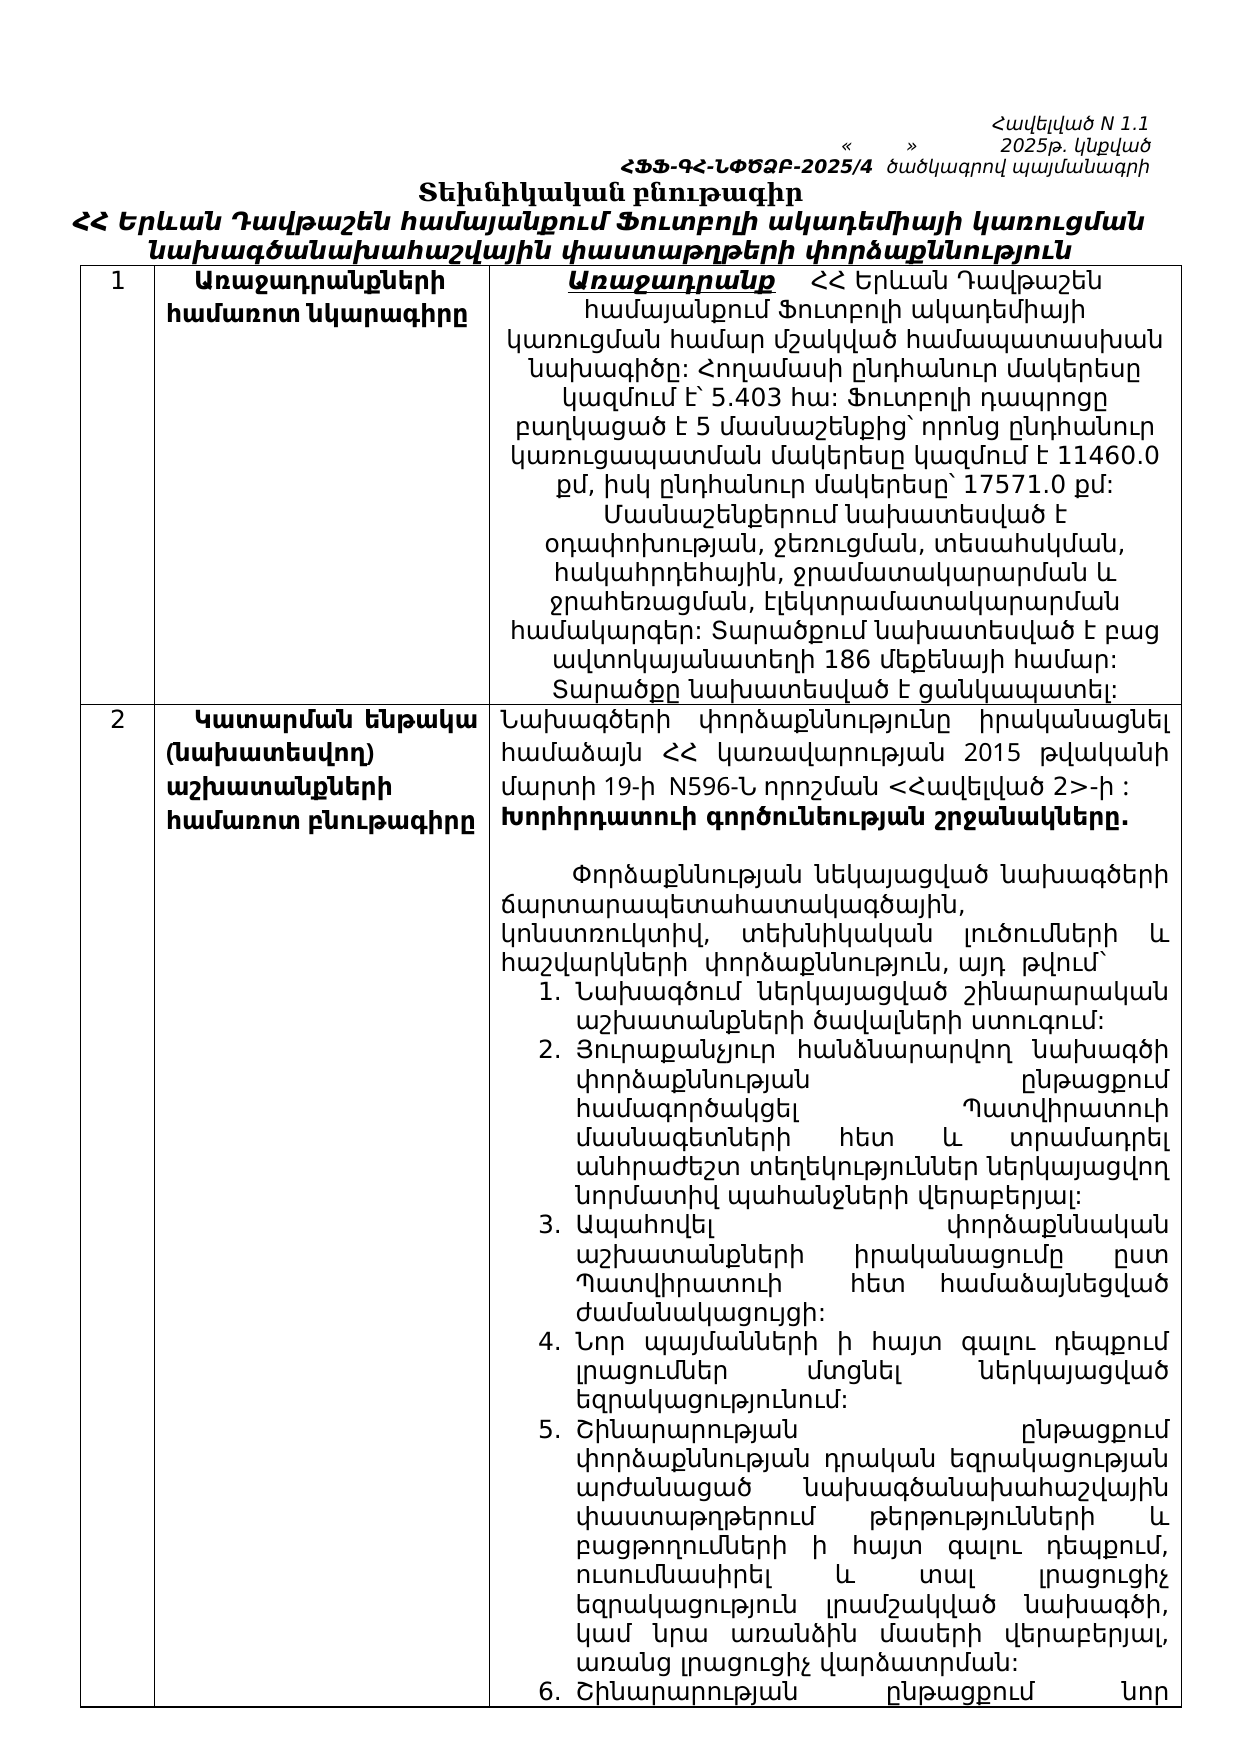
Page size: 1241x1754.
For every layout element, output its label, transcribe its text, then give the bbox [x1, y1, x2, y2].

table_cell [490, 705, 1181, 1706]
text « » 2025թ. կնքված [69, 134, 1152, 156]
table_header Առաջադրանքների համառոտ նկարագիրը [155, 266, 489, 704]
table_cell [155, 705, 489, 1706]
text ՀՀ Երևան Դավթաշեն համայանքում Ֆուտբոլի ակադեմիայի կառուցման նախագծանախահաշվային փաստաթղթերի փորձաքննություն [69, 207, 1152, 265]
table_header Առաջադրանք ՀՀ Երևան Դավթաշեն համայանքում Ֆուտբոլի ակադեմիայի կառուցման համար մշակված համապատասխան նախագիծը: Հողամասի ընդհանուր մակերեսը կազմում է՝ 5.403 հա: Ֆուտբոլի դապրոցը բաղկացած է 5 մասնաշենքից՝ որոնց ընդհանուր կառուցապատման մակերեսը կազմում է 11460.0 քմ, իսկ ընդհանուր մակերեսը՝ 17571.0 քմ: Մասնաշենքերում նախատեսված է օդափոխության, ջեռուցման, տեսահսկման, հակահրդեհային, ջրամատակարարման և ջրահեռացման, էլեկտրամատակարարման համակարգեր: Տարածքում նախատեսված է բաց ավտոկայանատեղի 186 մեքենայի համար: Տարածքը նախատեսված է ցանկապատել: [490, 266, 1181, 704]
text ՀՖՖ-ԳՀ-ՆՓԾՁԲ-2025/4 ծածկագրով պայմանագրի [69, 156, 1152, 178]
table_cell 2 [81, 705, 154, 1706]
text Տեխնիկական բնութագիր [69, 178, 1152, 207]
text Հավելված N 1.1 [69, 113, 1152, 134]
table_header 1 [81, 266, 154, 704]
